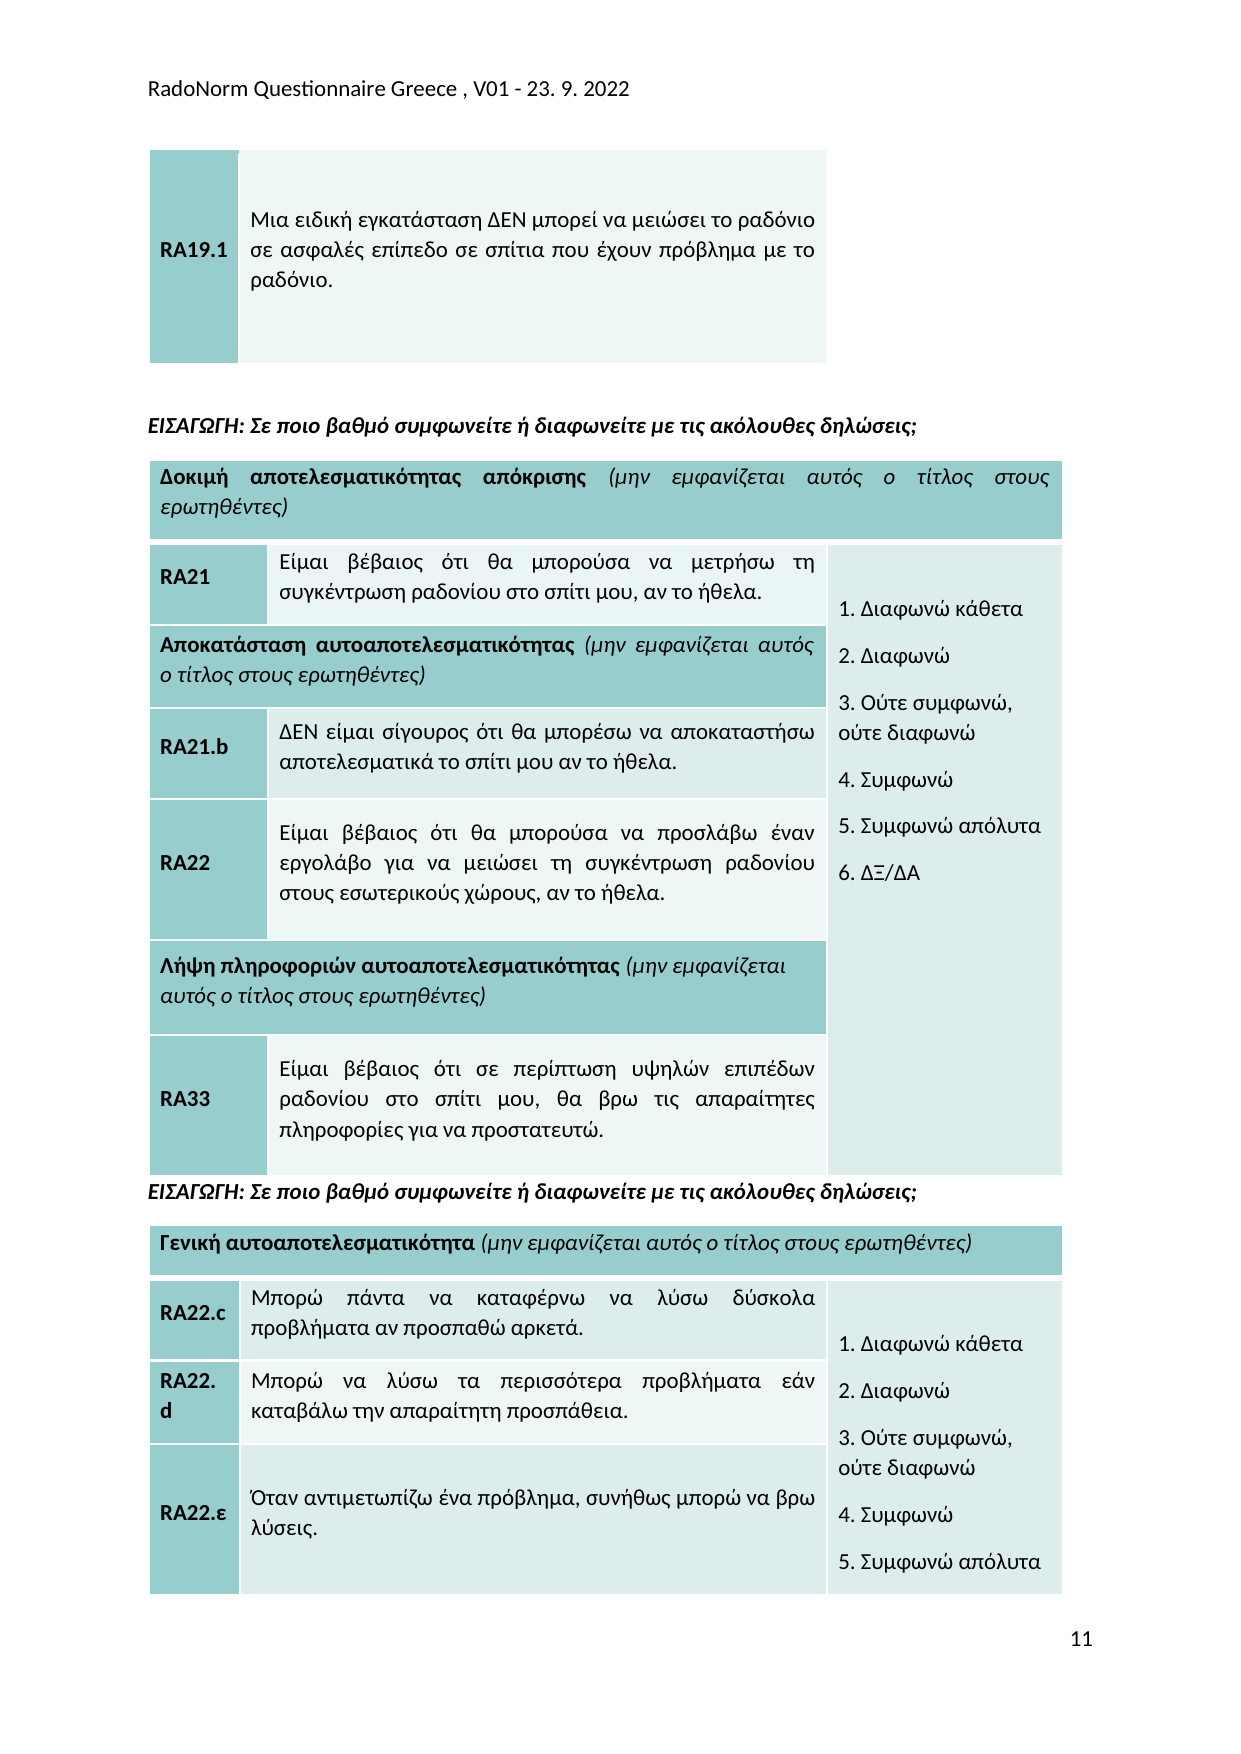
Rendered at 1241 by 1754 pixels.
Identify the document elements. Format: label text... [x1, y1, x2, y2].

table_cell RA22.d [150, 1362, 239, 1443]
table_cell RA22.c [150, 1281, 239, 1359]
table_cell 1. Διαφωνώ κάθετα 2. Διαφωνώ 3. Ούτε συμφωνώ, ούτε διαφωνώ 4. Συμφωνώ 5. Συμφωνώ απόλυτα 6. ΔΞ/ΔΑ [828, 545, 1062, 1175]
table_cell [828, 1281, 1062, 1594]
table_cell Μπορώ πάντα να καταφέρνω να λύσω δύσκολα προβλήματα αν προσπαθώ αρκετά. [241, 1281, 826, 1359]
table_cell Είμαι βέβαιος ότι θα μπορούσα να προσλάβω έναν εργολάβο για να μειώσει τη συγκέντρωση ραδονίου στους εσωτερικούς χώρους, αν το ήθελα. [269, 800, 826, 939]
text ΕΙΣΑΓΩΓΗ: Σε ποιο βαθμό συμφωνείτε ή διαφωνείτε με τις ακόλουθες δηλώσεις; [148, 1177, 1093, 1206]
table_cell RA22 [150, 800, 267, 939]
table_cell Είμαι βέβαιος ότι σε περίπτωση υψηλών επιπέδων ραδονίου στο σπίτι μου, θα βρω τις απαραίτητες πληροφορίες για να προστατευτώ. [269, 1036, 826, 1175]
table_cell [241, 1445, 826, 1594]
table_cell RA21.b [150, 709, 267, 798]
table_cell Μπορώ να λύσω τα περισσότερα προβλήματα εάν καταβάλω την απαραίτητη προσπάθεια. [241, 1362, 826, 1443]
table_cell Είμαι βέβαιος ότι θα μπορούσα να μετρήσω τη συγκέντρωση ραδονίου στο σπίτι μου, αν το ήθελα. [269, 545, 826, 624]
table_cell RA33 [150, 1036, 267, 1175]
table_cell Μια ειδική εγκατάσταση ΔΕΝ μπορεί να μειώσει το ραδόνιο σε ασφαλές επίπεδο σε σπίτια που έχουν πρόβλημα με το ραδόνιο. [239, 150, 826, 363]
table_cell Λήψη πληροφοριών αυτοαποτελεσματικότητας (μην εμφανίζεται αυτός ο τίτλος στους ερωτηθέντες) [150, 941, 826, 1034]
table_header Δοκιμή αποτελεσματικότητας απόκρισης (μην εμφανίζεται αυτός ο τίτλος στους ερωτηθέντες) [150, 461, 1062, 539]
text ΕΙΣΑΓΩΓΗ: Σε ποιο βαθμό συμφωνείτε ή διαφωνείτε με τις ακόλουθες δηλώσεις; [148, 412, 1093, 440]
table_cell ΔΕΝ είμαι σίγουρος ότι θα μπορέσω να αποκαταστήσω αποτελεσματικά το σπίτι μου αν το ήθελα. [269, 709, 826, 798]
table_header Γενική αυτοαποτελεσματικότητα (μην εμφανίζεται αυτός ο τίτλος στους ερωτηθέντες) [150, 1226, 1062, 1275]
table_cell RA22.ε [150, 1445, 239, 1594]
table_cell RA19.1 [150, 150, 239, 363]
table_cell Αποκατάσταση αυτοαποτελεσματικότητας (μην εμφανίζεται αυτός ο τίτλος στους ερωτηθέντες) [150, 626, 826, 707]
table_cell RA21 [150, 545, 267, 624]
